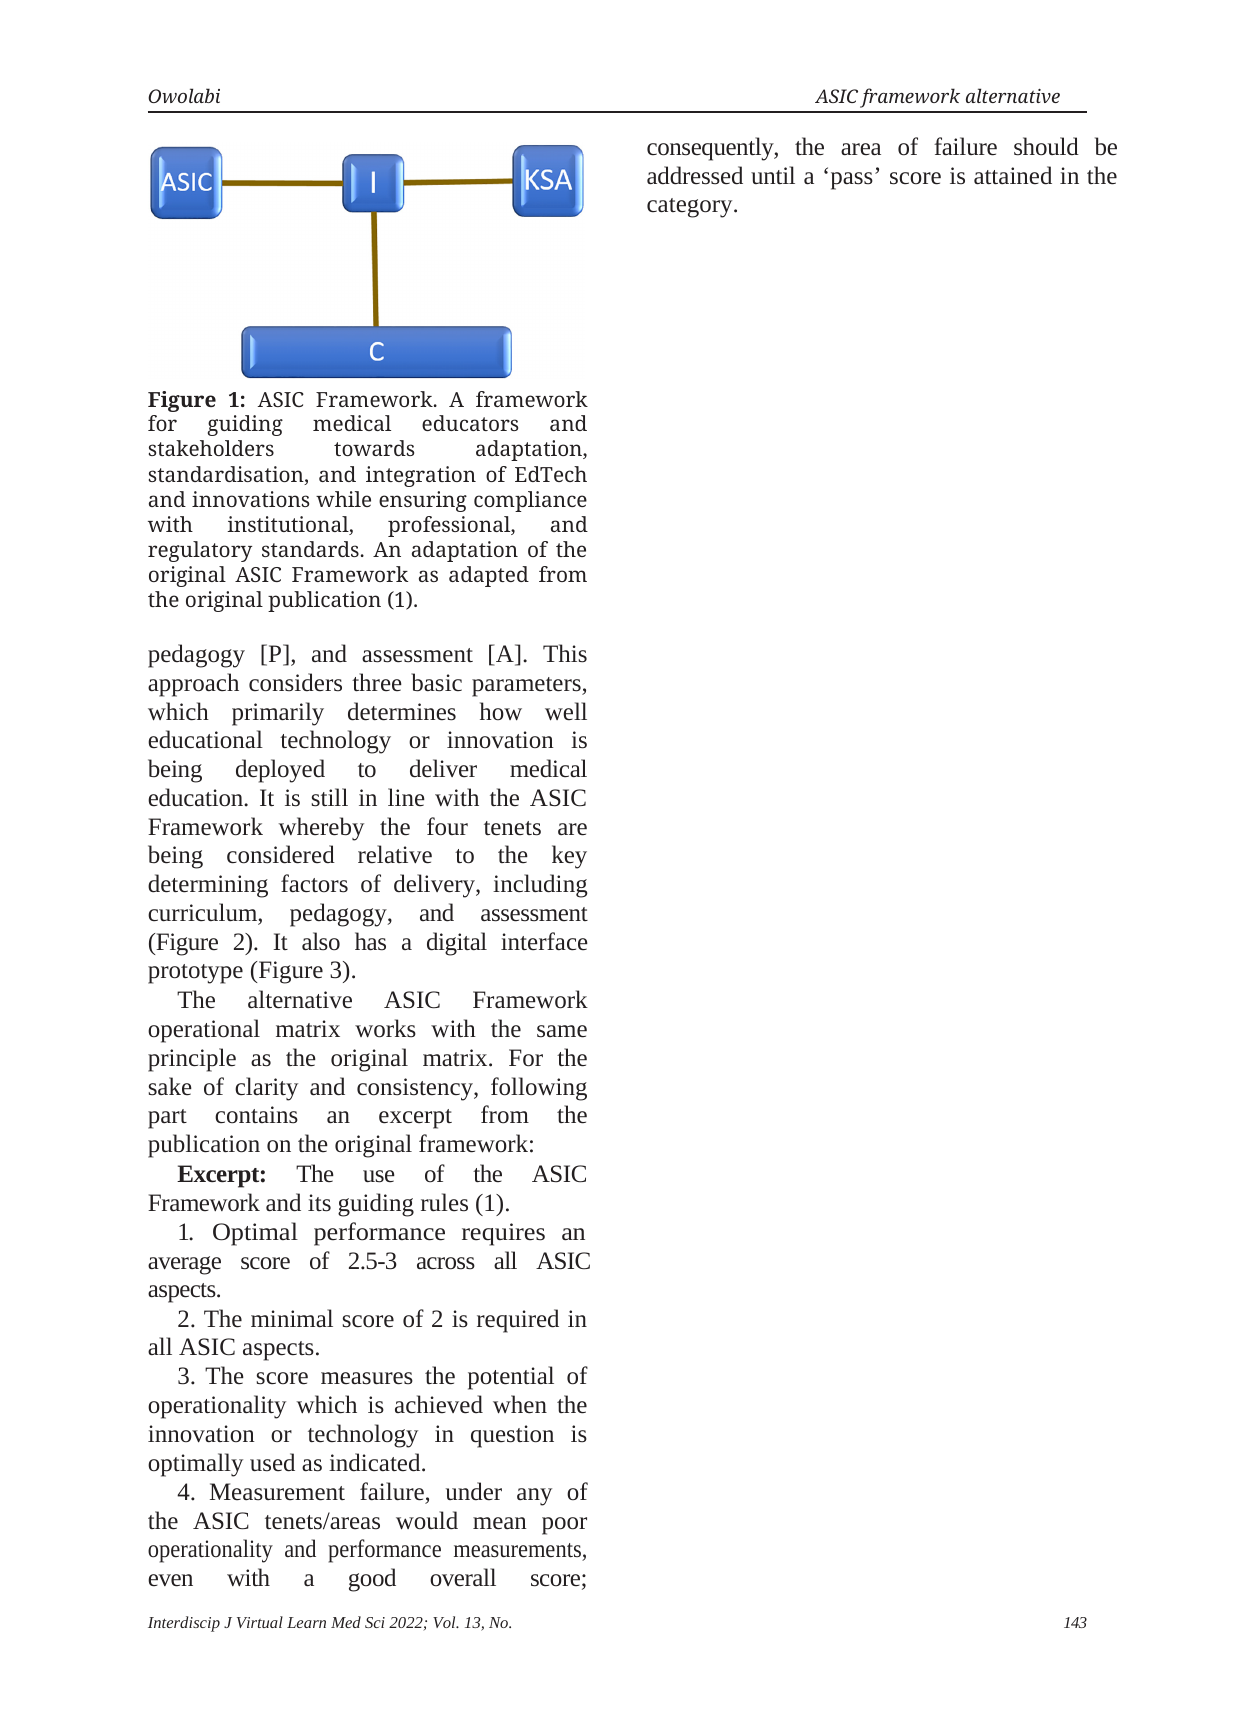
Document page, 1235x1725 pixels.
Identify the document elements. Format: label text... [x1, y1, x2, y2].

picture [147, 142, 586, 379]
text average score of 2.5-3 across all ASIC aspects. [148, 1246, 592, 1303]
text pedagogy [P], and assessment [A]. This approach considers three basic parameters, which primarily determines how well educational technology or innovation is being deployed to deliver medical education. It is still in line with the ASIC Framework whereby the four tenets are being considered relative to the key determining factors of delivery, including curriculum, pedagogy, and assessment (Figure 2). It also has a digital interface prototype (Figure 3). [148, 639, 588, 984]
list The score measures the potential of operationality which is achieved when the innovation or technology in question is optimally used as indicated. [148, 1361, 588, 1476]
list Measurement failure, under any of the ASIC tenets/areas would mean poor operationality and performance measurements, even with a good overall score; consequently, the area of failure should be addressed until a ‘pass’ score is attained in the category. [148, 1477, 588, 1592]
list Measurement failure, under any of the ASIC tenets/areas would mean poor operationality and performance measurements, even with a good overall score; consequently, the area of failure should be addressed until a ‘pass’ score is attained in the category. [646, 132, 1118, 218]
list The minimal score of 2 is required in all ASIC aspects. [148, 1304, 588, 1361]
text Figure 1: ASIC Framework. A framework for guiding medical educators and stakeholders towards adaptation, standardisation, and integration of EdTech and innovations while ensuring compliance with institutional, professional, and regulatory standards. An adaptation of the original ASIC Framework as adapted from the original publication (1). [148, 388, 588, 614]
text Excerpt: The use of the ASIC Framework and its guiding rules (1). [148, 1159, 588, 1216]
text The alternative ASIC Framework operational matrix works with the same principle as the original matrix. For the sake of clarity and consistency, following part contains an excerpt from the publication on the original framework: [148, 986, 588, 1158]
list Optimal performance requires an [177, 1217, 592, 1245]
